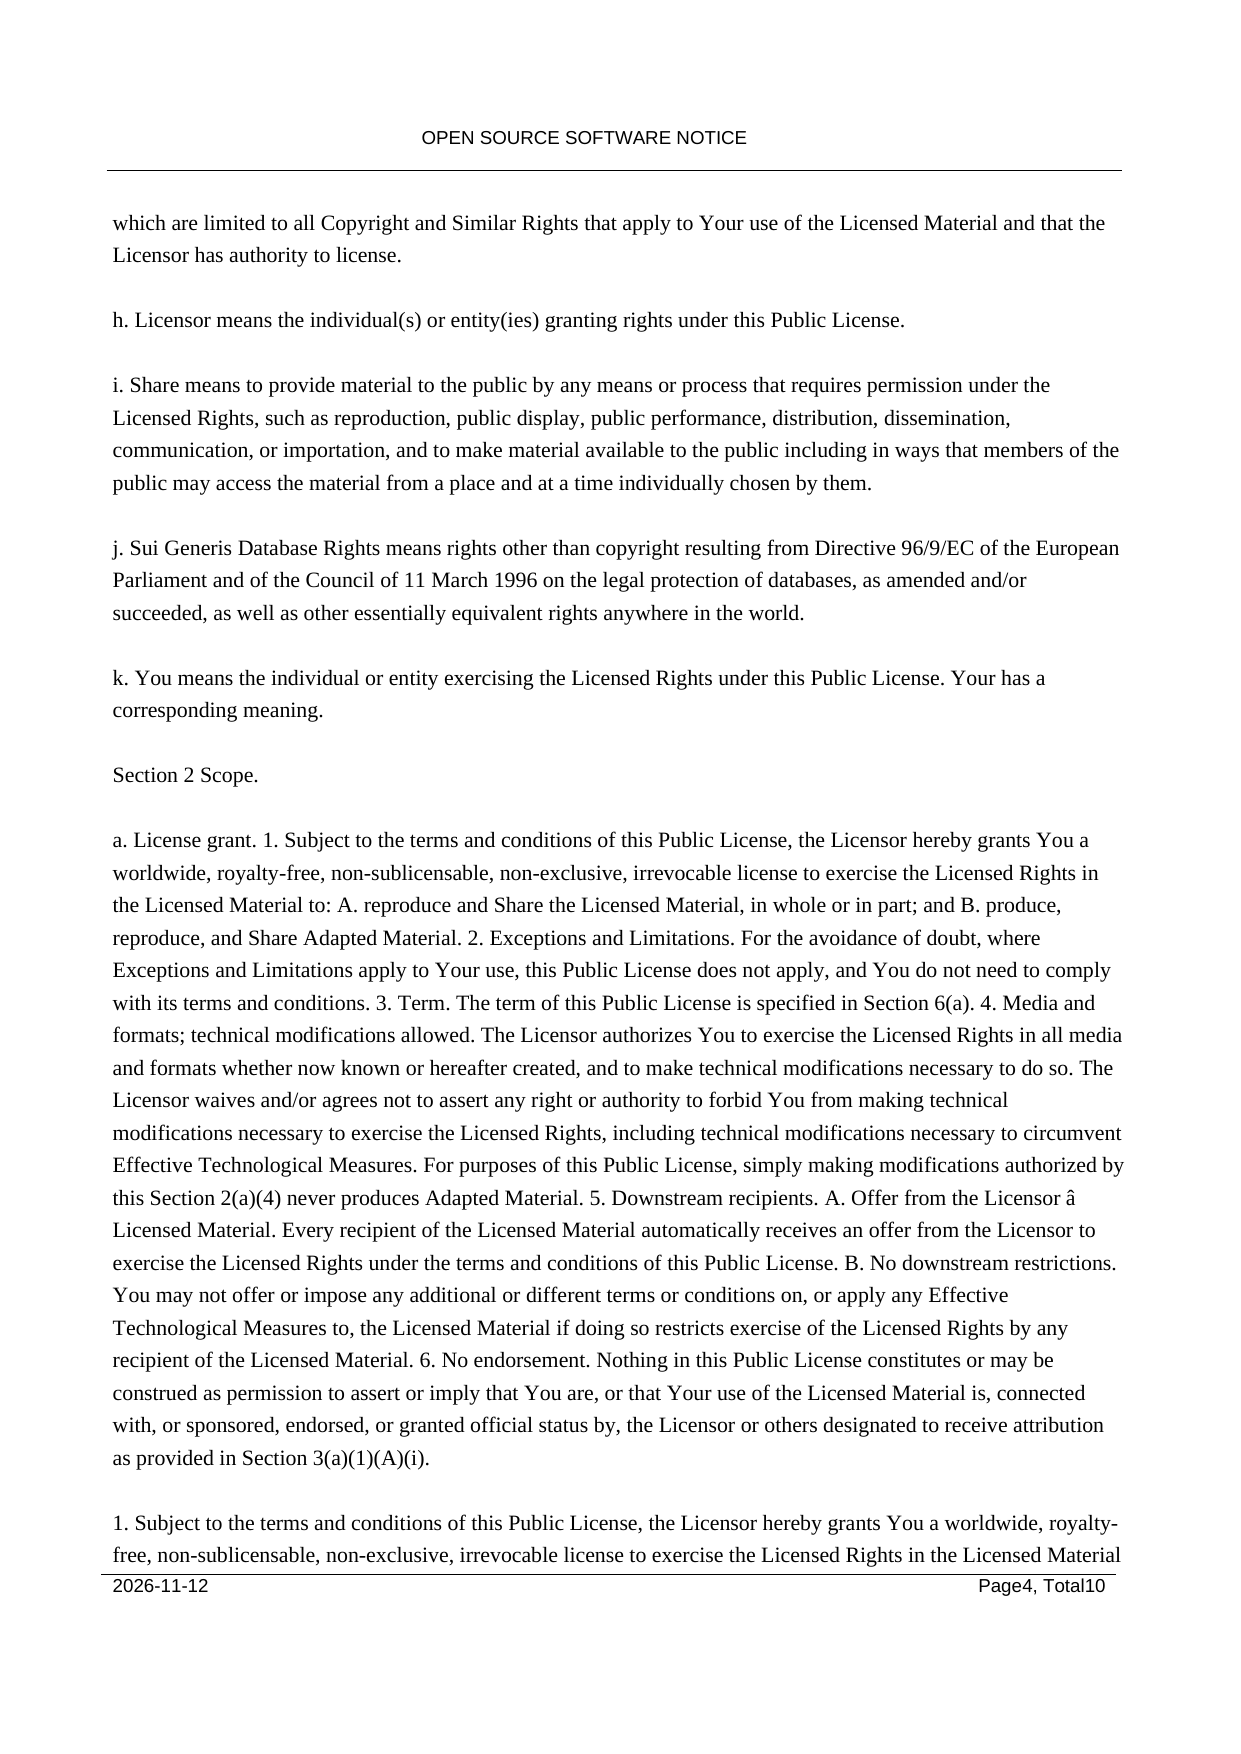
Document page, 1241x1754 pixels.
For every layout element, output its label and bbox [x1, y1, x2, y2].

text [112, 206, 1128, 1571]
